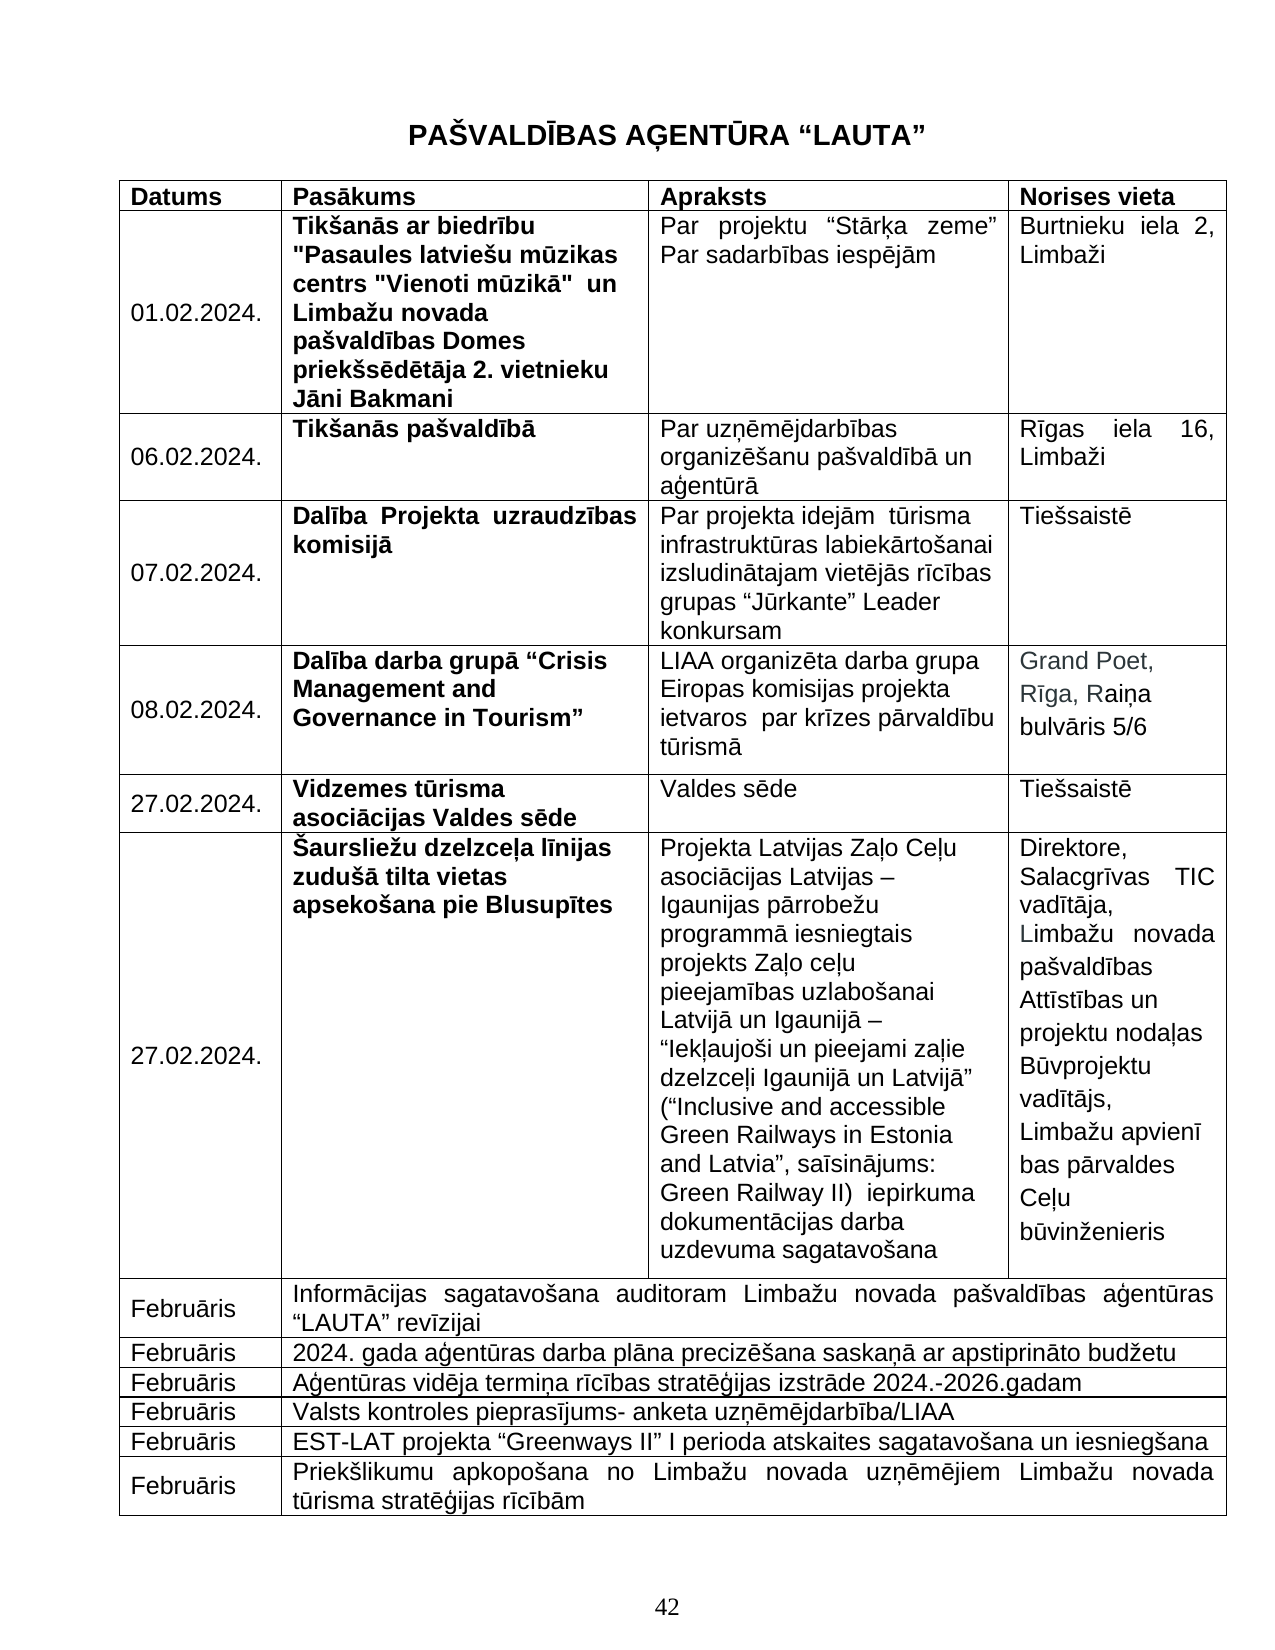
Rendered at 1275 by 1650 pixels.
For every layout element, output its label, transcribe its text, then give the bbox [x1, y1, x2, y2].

table_cell Grand Poet, Rīga, Raiņa bulvāris 5/6 [1009, 646, 1226, 773]
table_cell LIAA organizēta darba grupa Eiropas komisijas projekta ietvaros par krīzes pārvaldību tūrismā [649, 646, 1008, 773]
table_cell Šaursliežu dzelzceļa līnijas zudušā tilta vietas apsekošana pie Blusupītes [282, 833, 648, 1278]
table_cell Aģentūras vidēja termiņa rīcības stratēģijas izstrāde 2024.-2026.gadam [282, 1368, 1226, 1396]
table_header Norises vieta [1009, 181, 1226, 210]
table_cell Direktore, Salacgrīvas TIC vadītāja, Limbažu novada pašvaldības Attīstības un projektu nodaļas Būvprojektu vadītājs, Limbažu apvienības pārvaldes Ceļu būvinženieris [1009, 833, 1226, 1278]
table_cell Tikšanās ar biedrību "Pasaules latviešu mūzikas centrs "Vienoti mūzikā" un Limbažu novada pašvaldības Domes priekšsēdētāja 2. vietnieku Jāni Bakmani [282, 211, 648, 412]
table_cell Par uzņēmējdarbības organizēšanu pašvaldībā un aģentūrā [649, 414, 1008, 500]
table_header Apraksts [649, 181, 1008, 210]
table_cell Dalība darba grupā “Crisis Management and Governance in Tourism” [282, 646, 648, 773]
table_cell EST-LAT projekta “Greenways II” I perioda atskaites sagatavošana un iesniegšana [282, 1427, 1226, 1456]
table_cell 2024. gada aģentūras darba plāna precizēšana saskaņā ar apstiprināto budžetu [282, 1338, 1226, 1367]
table_cell Par projekta idejām tūrisma infrastruktūras labiekārtošanai izsludinātajam vietējās rīcības grupas “Jūrkante” Leader konkursam [649, 501, 1008, 644]
table_cell Projekta Latvijas Zaļo Ceļu asociācijas Latvijas – Igaunijas pārrobežu programmā iesniegtais projekts Zaļo ceļu pieejamības uzlabošanai Latvijā un Igaunijā – “Iekļaujoši un pieejami zaļie dzelzceļi Igaunijā un Latvijā” (“Inclusive and accessible Green Railways in Estonia and Latvia”, saīsinājums: Green Railway II) iepirkuma dokumentācijas darba uzdevuma sagatavošana [649, 833, 1008, 1278]
table_cell Februāris [120, 1279, 281, 1337]
table_cell Februāris [120, 1368, 281, 1396]
table_cell Par projektu “Stārķa zeme” Par sadarbības iespējām [649, 211, 1008, 412]
table_cell 27.02.2024. [120, 775, 281, 832]
table_cell 27.02.2024. [120, 833, 281, 1278]
table_cell Tiešsaistē [1009, 501, 1226, 644]
table_cell Vidzemes tūrisma asociācijas Valdes sēde [282, 775, 648, 832]
table_header Datums [120, 181, 281, 210]
table_cell Burtnieku iela 2, Limbaži [1009, 211, 1226, 412]
table_cell Februāris [120, 1457, 281, 1514]
table_cell Februāris [120, 1338, 281, 1367]
table_cell 06.02.2024. [120, 414, 281, 500]
table_cell 08.02.2024. [120, 646, 281, 773]
table_cell Valsts kontroles pieprasījums- anketa uzņēmējdarbība/LIAA [282, 1398, 1226, 1426]
table_cell Rīgas iela 16, Limbaži [1009, 414, 1226, 500]
table_cell Februāris [120, 1398, 281, 1426]
table_cell 07.02.2024. [120, 501, 281, 644]
table_cell Informācijas sagatavošana auditoram Limbažu novada pašvaldības aģentūras “LAUTA” revīzijai [282, 1279, 1226, 1337]
table_cell Valdes sēde [649, 775, 1008, 832]
table_cell Priekšlikumu apkopošana no Limbažu novada uzņēmējiem Limbažu novada tūrisma stratēģijas rīcībām [282, 1457, 1226, 1514]
table_cell Februāris [120, 1427, 281, 1456]
table_cell Tikšanās pašvaldībā [282, 414, 648, 500]
subtitle Pašvaldības aģentūra “LAUTA” [118, 118, 1216, 152]
table_header Pasākums [282, 181, 648, 210]
table_cell 01.02.2024. [120, 211, 281, 412]
table_cell Dalība Projekta uzraudzības komisijā [282, 501, 648, 644]
table_cell Tiešsaistē [1009, 775, 1226, 832]
